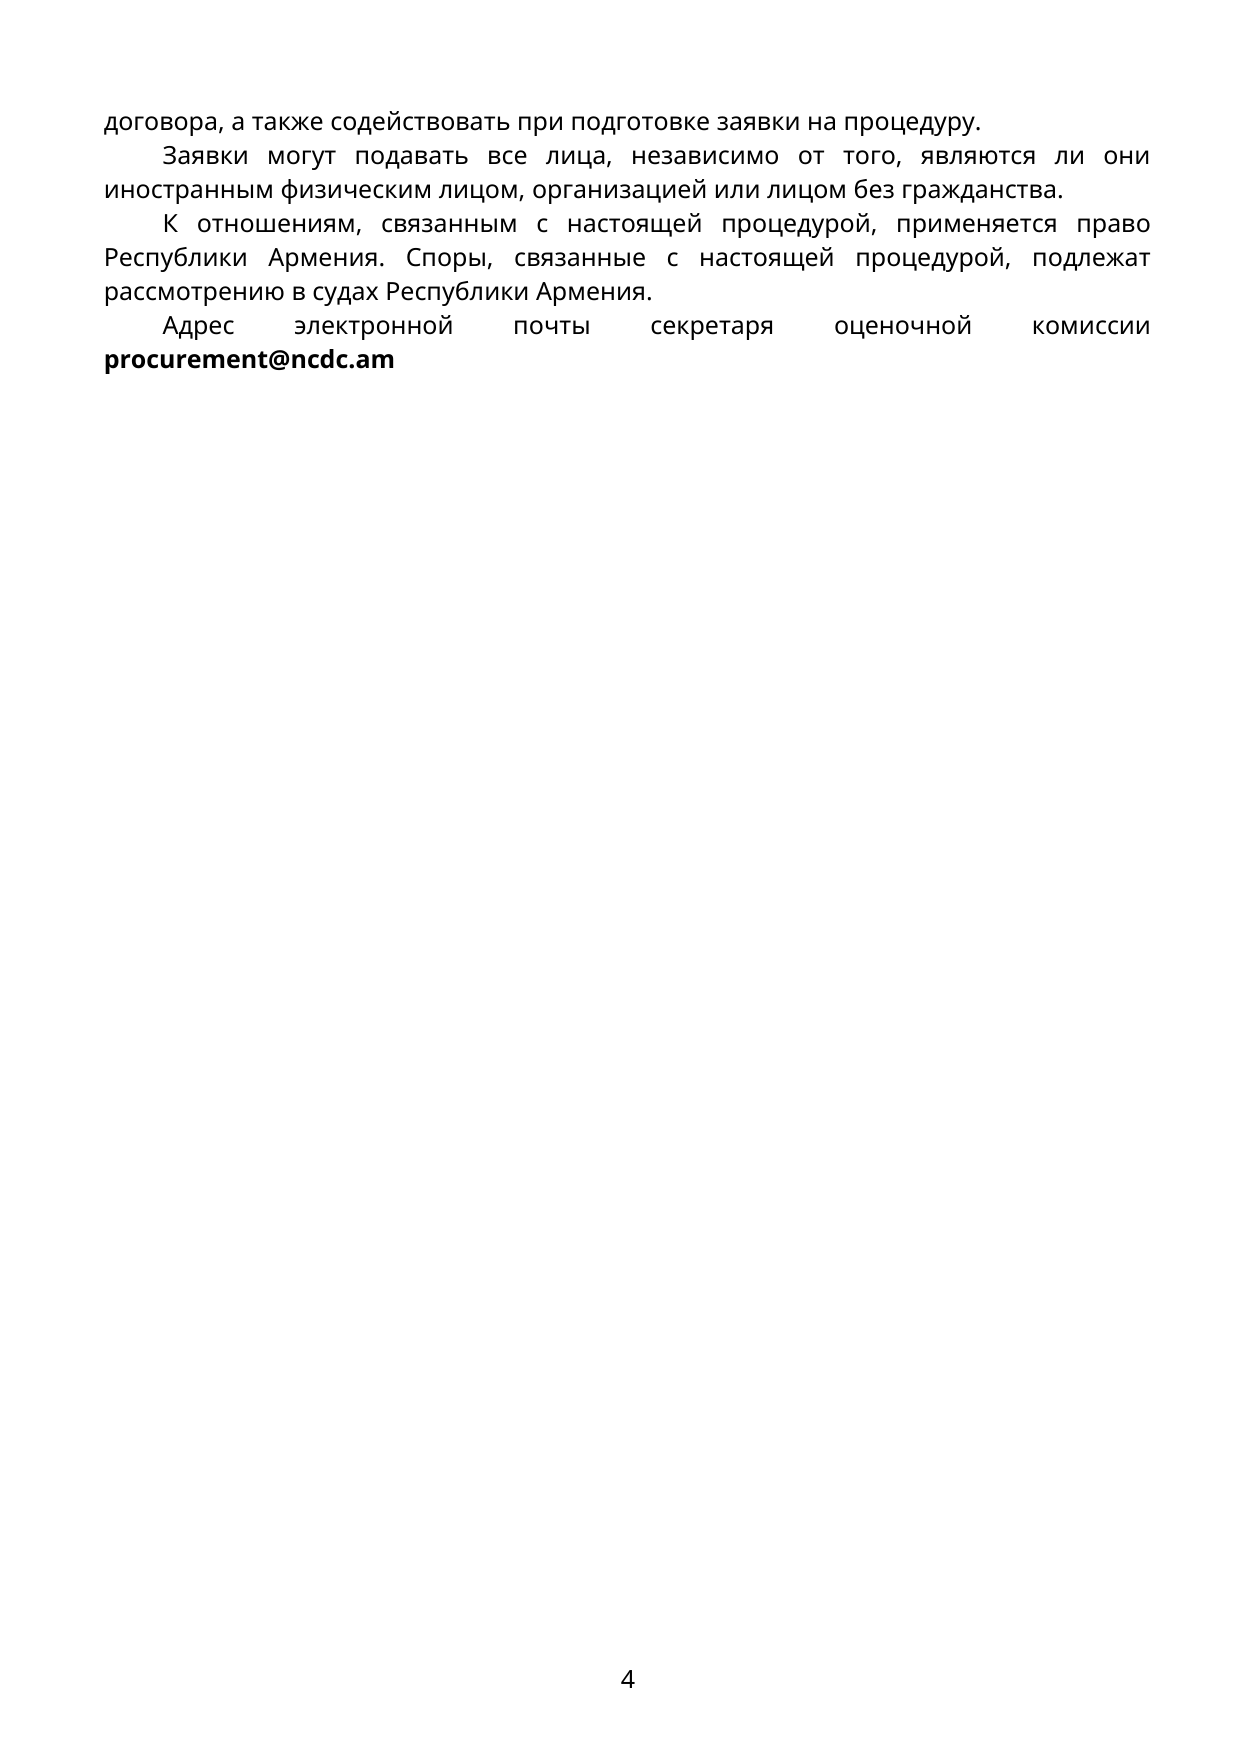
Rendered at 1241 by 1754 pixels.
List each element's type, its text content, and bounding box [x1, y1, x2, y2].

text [103, 103, 1152, 137]
text К отношениям, связанным с настоящей процедурой, применяется право Республики Армения. Споры, связанные с настоящей процедурой, подлежат рассмотрению в судах Республики Армения. [103, 206, 1152, 308]
text Адрес электронной почты секретаря оценочной комиссии procurement@ncdc.am [103, 308, 1152, 376]
text Заявки могут подавать все лица, независимо от того, являются ли они иностранным физическим лицом, организацией или лицом без гражданства. [103, 137, 1152, 206]
